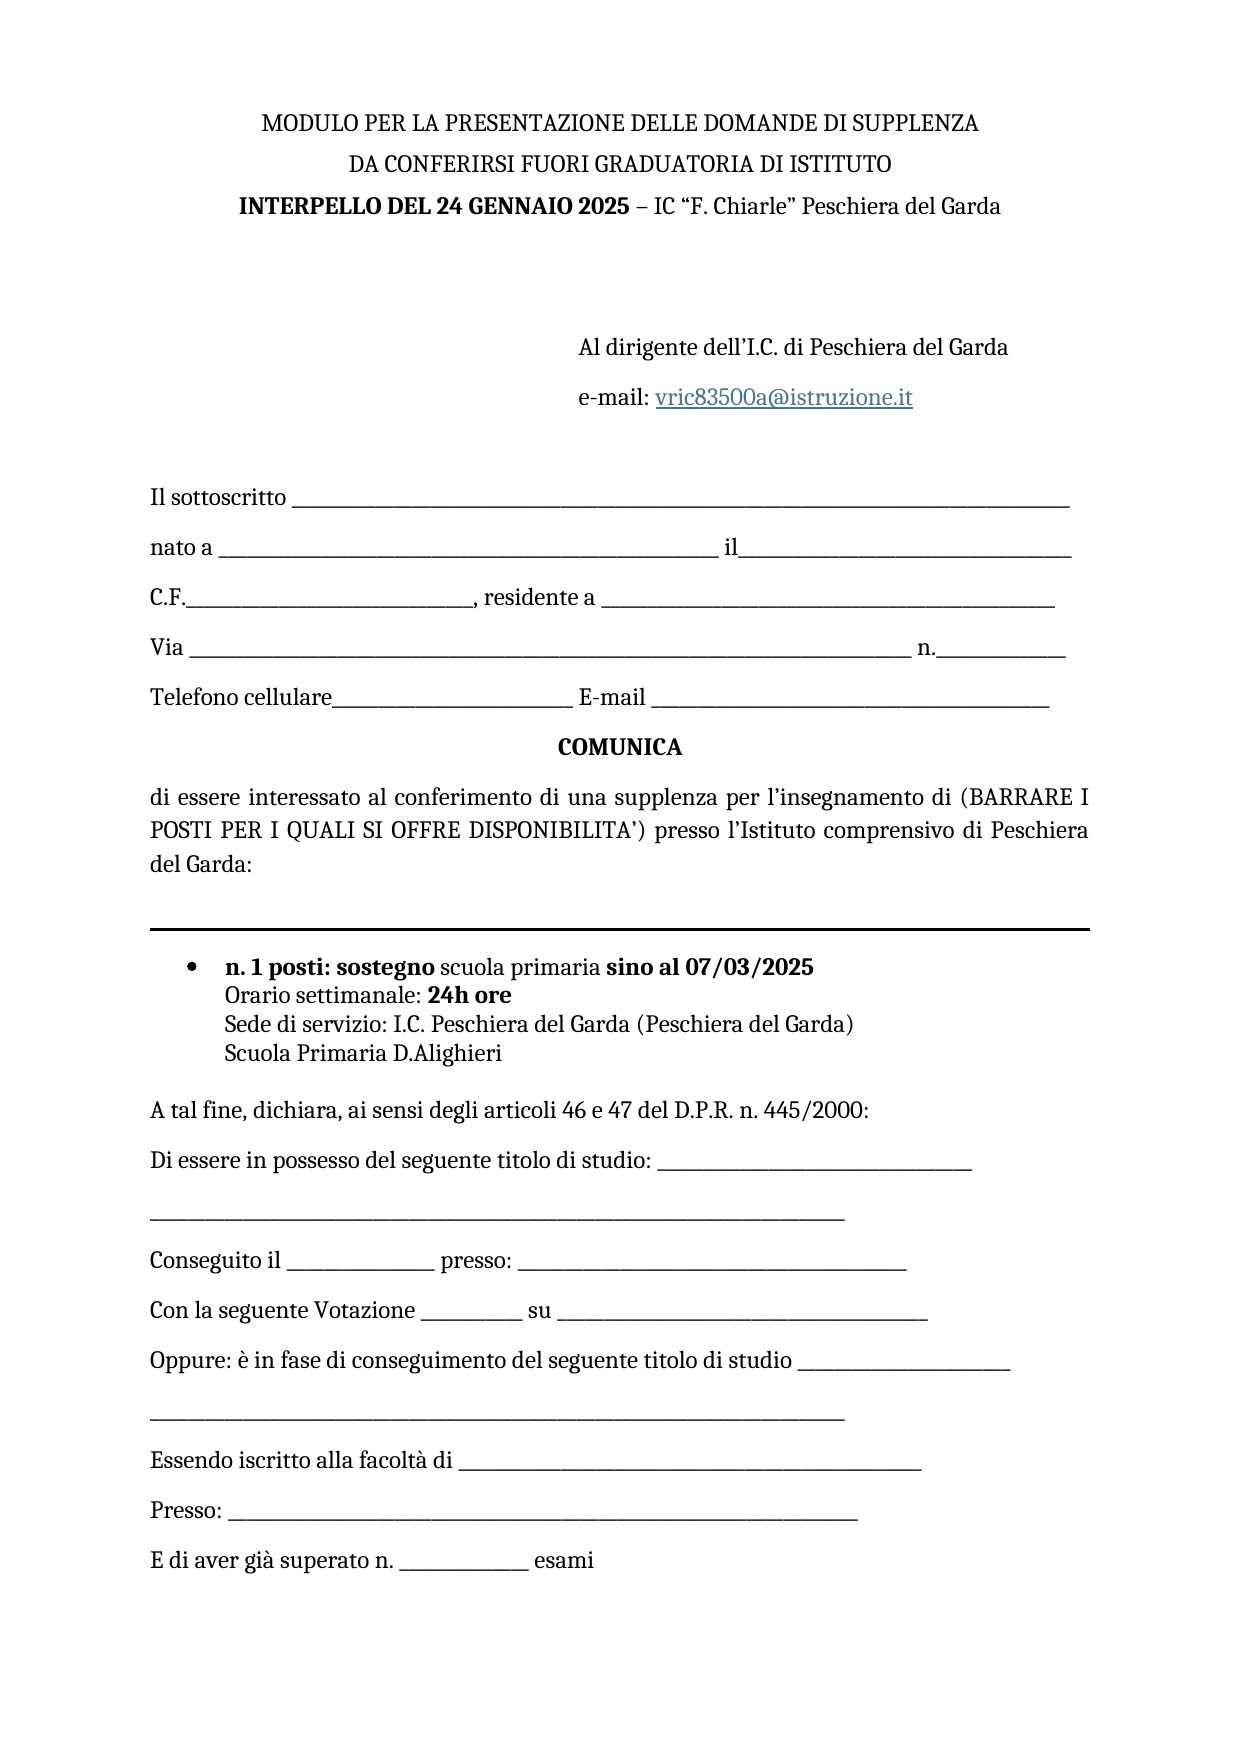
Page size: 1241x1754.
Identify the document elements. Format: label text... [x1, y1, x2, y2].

list Sede di servizio: I.C. Peschiera del Garda (Peschiera del Garda) [225, 1010, 1090, 1039]
text Via ______________________________________________________________________________ n.______________ [150, 633, 1090, 662]
text COMUNICA [150, 733, 1090, 762]
text Il sottoscritto ____________________________________________________________________________________ [150, 483, 1090, 512]
text MODULO PER LA PRESENTAZIONE DELLE DOMANDE DI SUPPLENZA [150, 109, 1090, 138]
text Di essere in possesso del seguente titolo di studio: __________________________________ [150, 1146, 1090, 1175]
text Presso: ____________________________________________________________________ [150, 1496, 1090, 1525]
text Telefono cellulare__________________________ E-mail ___________________________________________ [150, 683, 1090, 712]
text A tal fine, dichiara, ai sensi degli articoli 46 e 47 del D.P.R. n. 445/2000: [150, 1096, 1090, 1125]
text DA CONFERIRSI FUORI GRADUATORIA DI ISTITUTO [150, 150, 1090, 179]
text Conseguito il ________________ presso: __________________________________________ [150, 1246, 1090, 1275]
text C.F._______________________________, residente a _________________________________________________ [150, 583, 1090, 612]
list n. 1 posti: sostegno scuola primaria sino al 07/03/2025 [187, 953, 1090, 981]
list Scuola Primaria D.Alighieri [225, 1039, 1090, 1068]
text E di aver già superato n. ______________ esami [150, 1546, 1090, 1575]
text INTERPELLO DEL 24 GENNAIO 2025 – IC “F. Chiarle” Peschiera del Garda [150, 192, 1090, 220]
text Al dirigente dell’I.C. di Peschiera del Garda [150, 333, 1090, 362]
text Essendo iscritto alla facoltà di __________________________________________________ [150, 1446, 1090, 1475]
text Oppure: è in fase di conseguimento del seguente titolo di studio _______________________ [150, 1346, 1090, 1375]
text ___________________________________________________________________________ [150, 1196, 1090, 1225]
list Orario settimanale: 24h ore [225, 981, 1090, 1010]
text ___________________________________________________________________________ [150, 1396, 1090, 1425]
text Con la seguente Votazione ___________ su ________________________________________ [150, 1296, 1090, 1325]
text e-mail: vric83500a@istruzione.it [150, 383, 1090, 412]
text di essere interessato al conferimento di una supplenza per l’insegnamento di (BARRARE I POSTI PER I QUALI SI OFFRE DISPONIBILITA’) presso l’Istituto comprensivo di Peschiera del Garda: [150, 783, 1090, 878]
text nato a ______________________________________________________ il____________________________________ [150, 533, 1090, 562]
